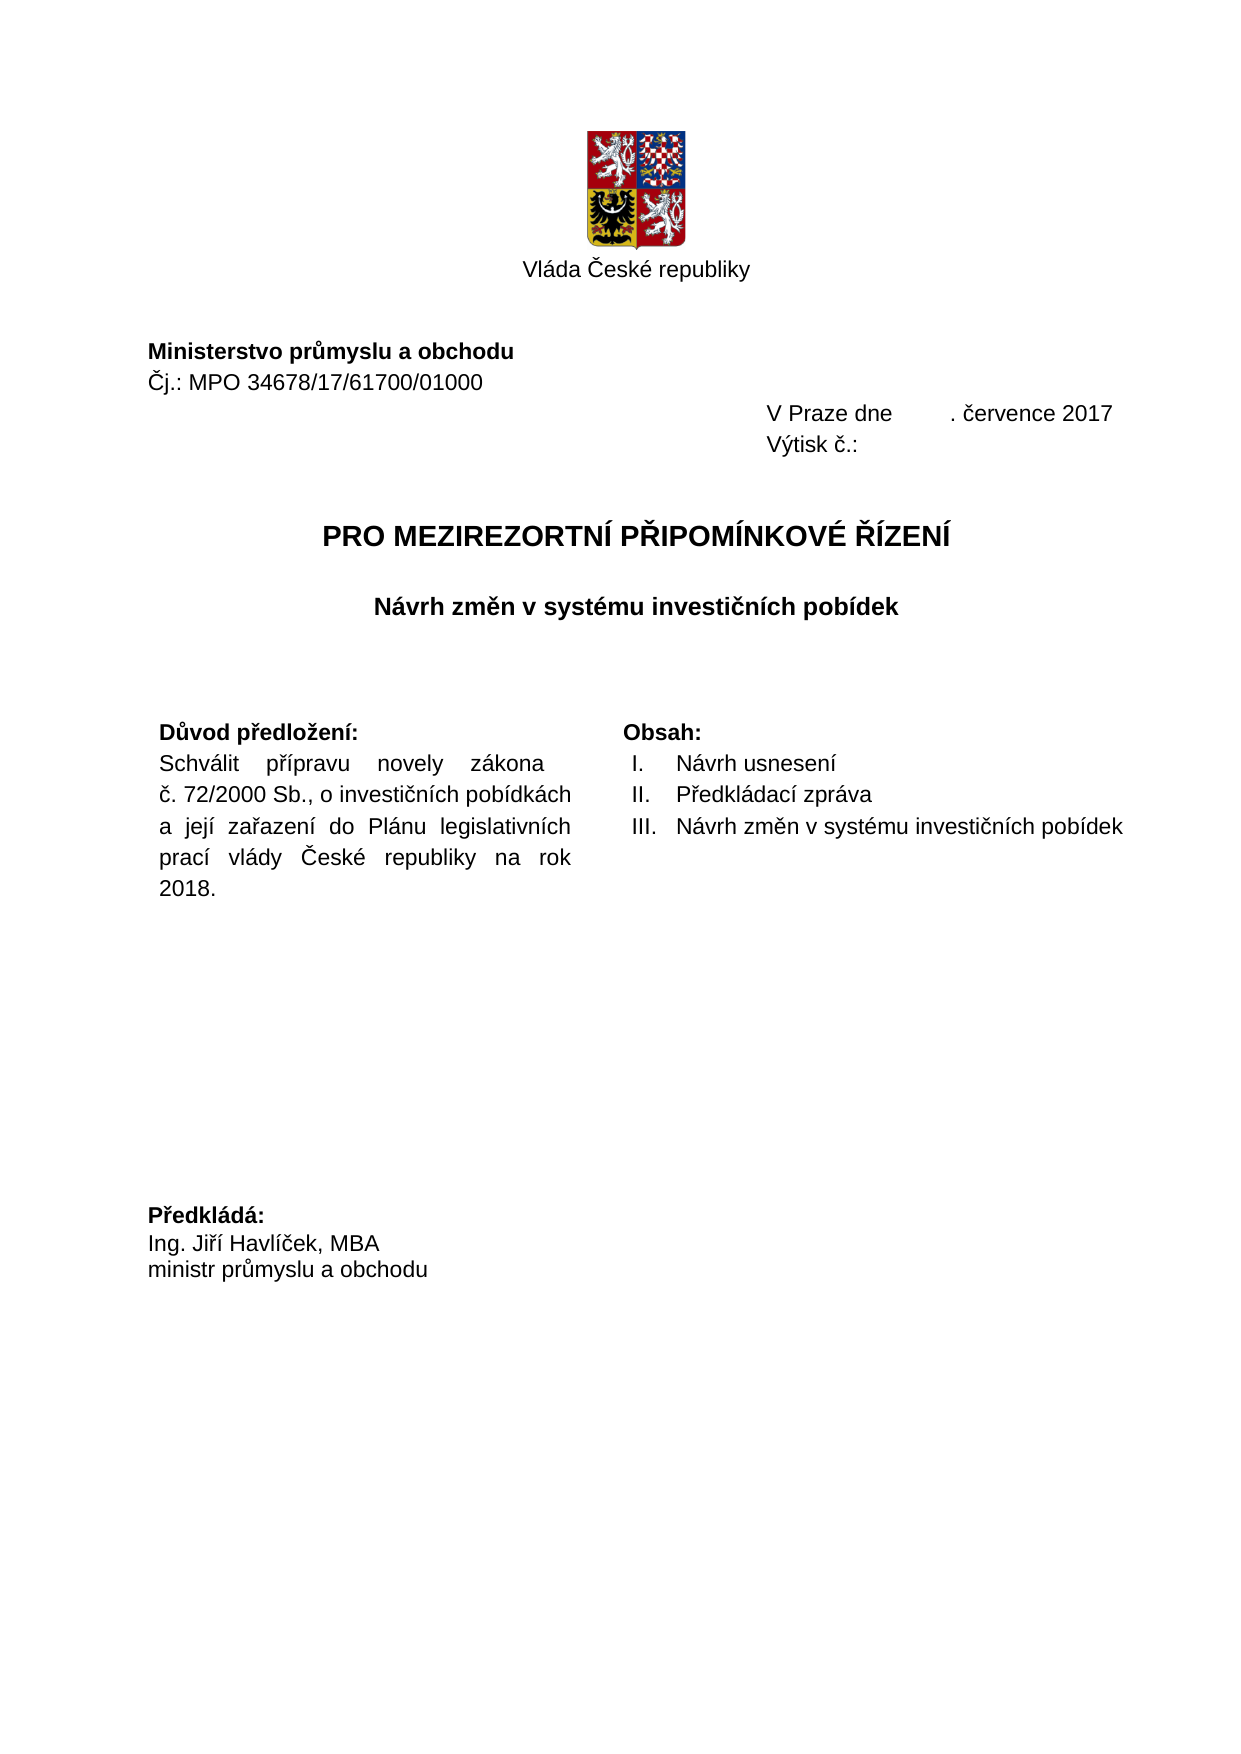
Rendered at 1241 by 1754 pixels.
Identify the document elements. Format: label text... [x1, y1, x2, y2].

picture [587, 131, 686, 250]
text Ministerstvo průmyslu a obchodu [91, 334, 1125, 365]
text Čj.: MPO 34678/17/61700/01000 [91, 365, 1125, 397]
text Ing. Jiří Havlíček, MBA [148, 1230, 1125, 1256]
table_header Důvod předložení: Schválit přípravu novely zákona č. 72/2000 Sb., o investičních pobídkách a její zařazení do Plánu legislativních prací vlády České republiky na rok 2018. [148, 715, 583, 1136]
text Výtisk č.: [91, 428, 1125, 459]
text ministr průmyslu a obchodu [148, 1256, 1125, 1283]
text Předkládá: [148, 1199, 1125, 1230]
text V Praze dne . července 2017 [91, 397, 1125, 428]
text PRO MEZIREZORTNÍ PŘIPOMÍNKOVÉ ŘÍZENÍ [148, 522, 1125, 553]
text Vláda České republiky [91, 253, 1125, 284]
table_header Obsah: Návrh usnesení Předkládací zpráva Návrh změn v systému investičních pobídek [583, 715, 1207, 1136]
text Návrh změn v systému investičních pobídek [148, 590, 1125, 622]
